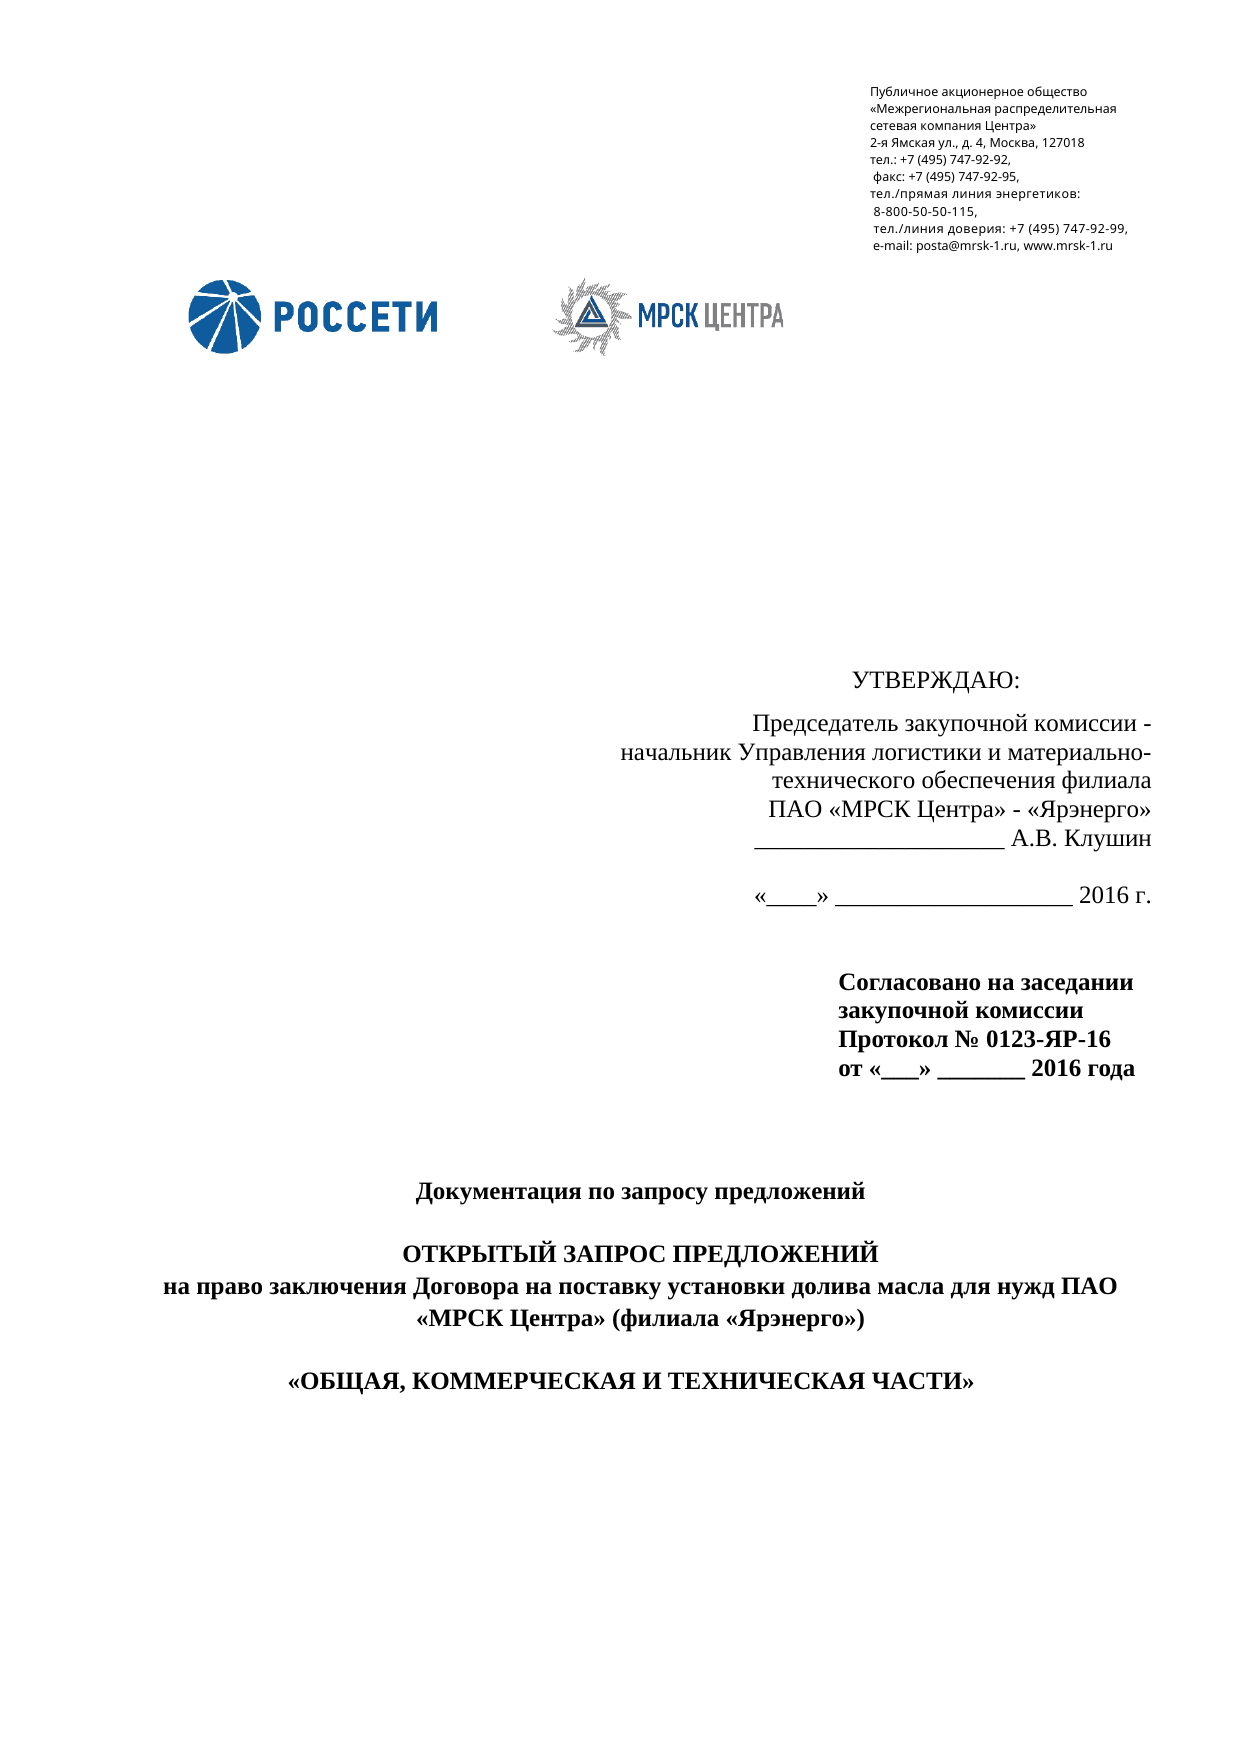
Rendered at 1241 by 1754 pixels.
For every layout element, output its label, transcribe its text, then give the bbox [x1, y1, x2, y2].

text ОТКРЫТЫЙ ЗАПРОС ПРЕДЛОЖЕНИЙ [129, 1239, 1152, 1268]
text Согласовано на заседании [838, 967, 1152, 995]
text ПАО «МРСК Центра» - «Ярэнерго» [129, 794, 1152, 823]
picture [188, 278, 784, 356]
text от «___» _______ 2016 года [838, 1053, 1152, 1082]
text УТВЕРЖДАЮ: [720, 665, 1152, 693]
text Протокол № 0123-ЯР-16 [838, 1024, 1152, 1053]
text ____________________ А.В. Клушин [129, 823, 1152, 852]
text технического обеспечения филиала [129, 765, 1152, 794]
text Документация по запросу предложений [129, 1176, 1152, 1205]
text Председатель закупочной комиссии - [129, 708, 1152, 737]
text «ОБЩАЯ, КОММЕРЧЕСКАЯ и техническая ЧАСТИ» [73, 1366, 1183, 1394]
text закупочной комиссии [838, 995, 1152, 1024]
text на право заключения Договора на поставку установки долива масла для нужд ПАО «МРСК Центра» (филиала «Ярэнерго») [129, 1271, 1152, 1331]
text начальник Управления логистики и материально- [129, 737, 1152, 765]
text «____» ___________________ 2016 г. [720, 880, 1152, 909]
